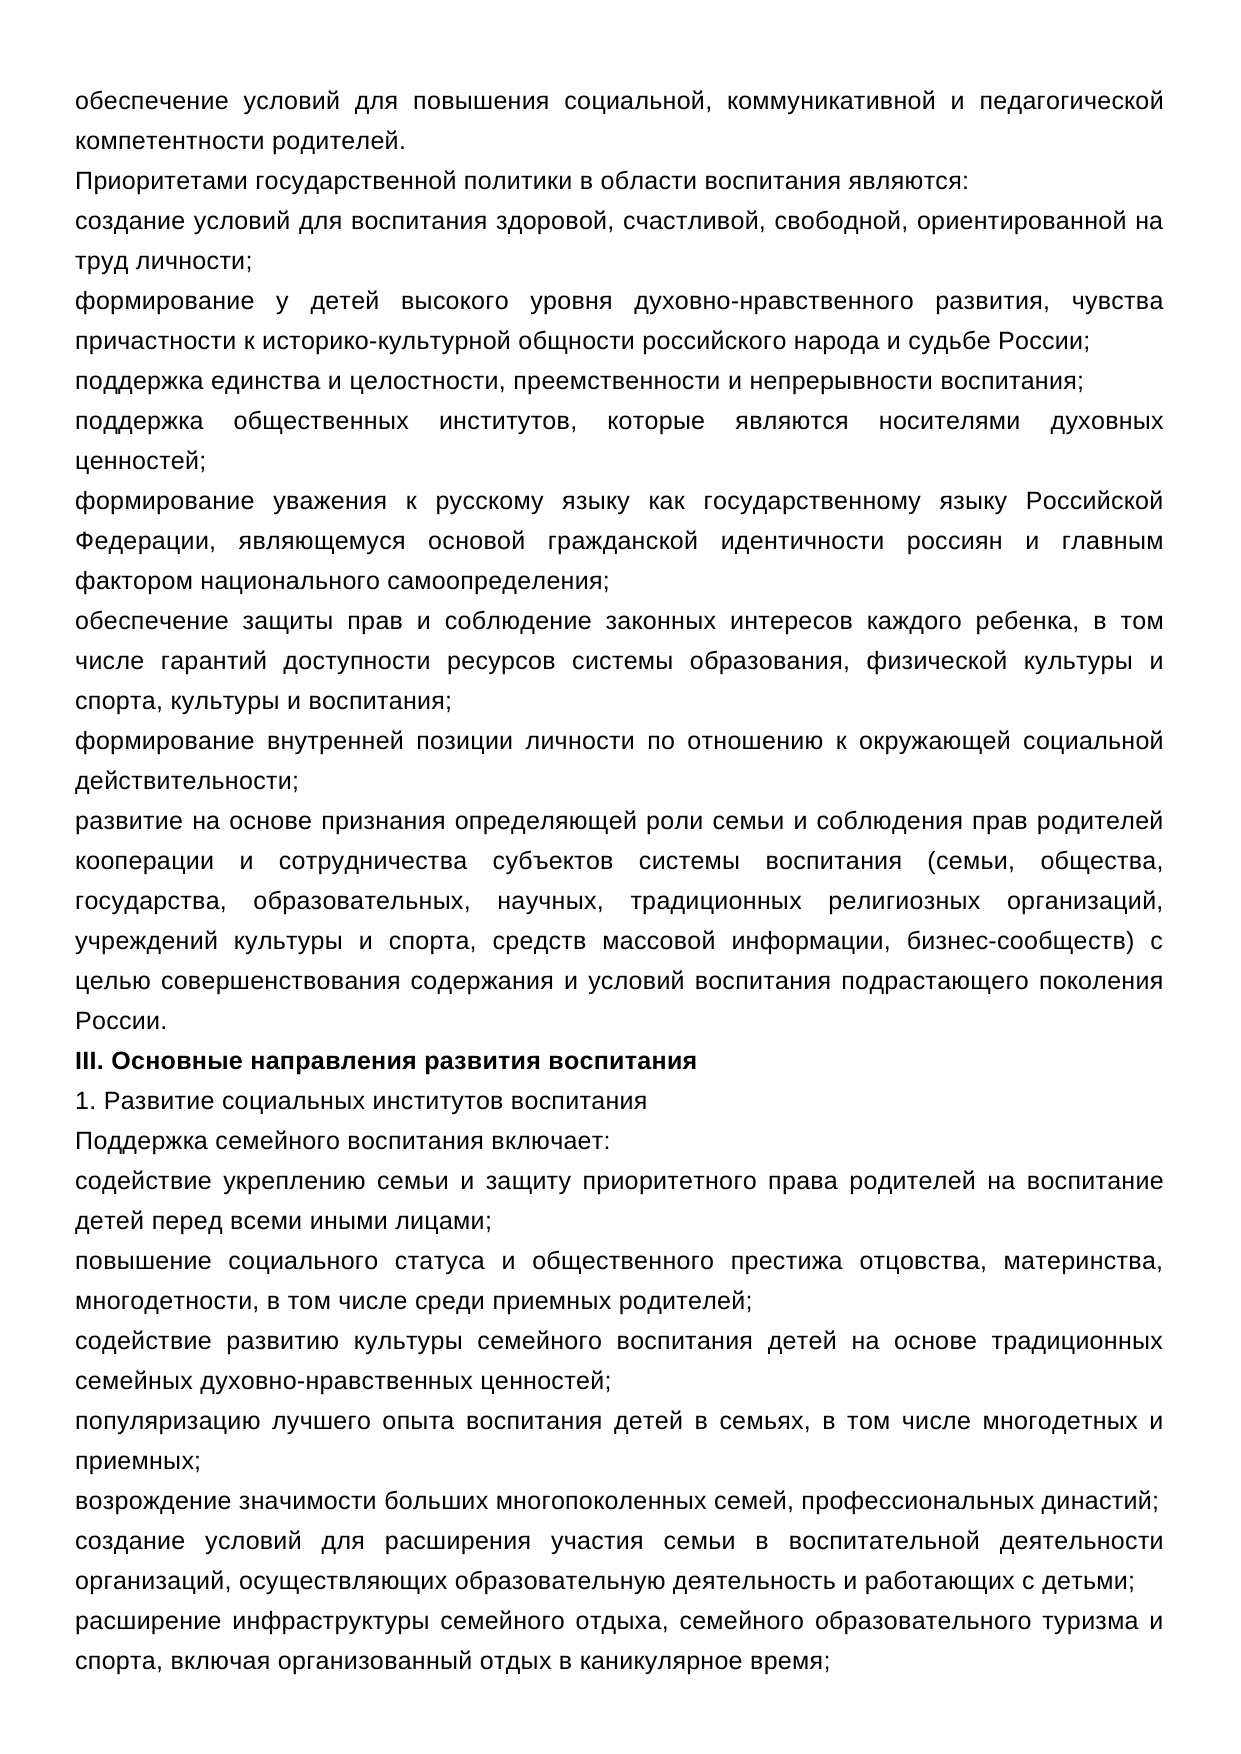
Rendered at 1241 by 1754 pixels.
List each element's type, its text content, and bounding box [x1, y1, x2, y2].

text создание условий для воспитания здоровой, счастливой, свободной, ориентированной на труд личности; [75, 195, 1165, 275]
text расширение инфраструктуры семейного отдыха, семейного образовательного туризма и спорта, включая организованный отдых в каникулярное время; [75, 1595, 1165, 1675]
text формирование внутренней позиции личности по отношению к окружающей социальной действительности; [75, 715, 1165, 795]
text популяризацию лучшего опыта воспитания детей в семьях, в том числе многодетных и приемных; [75, 1395, 1165, 1475]
text Поддержка семейного воспитания включает: [75, 1115, 1165, 1155]
text содействие развитию культуры семейного воспитания детей на основе традиционных семейных духовно-нравственных ценностей; [75, 1315, 1165, 1395]
text обеспечение условий для повышения социальной, коммуникативной и педагогической компетентности родителей. [75, 75, 1165, 155]
text повышение социального статуса и общественного престижа отцовства, материнства, многодетности, в том числе среди приемных родителей; [75, 1235, 1165, 1315]
text 1. Развитие социальных институтов воспитания [75, 1075, 1165, 1115]
text формирование у детей высокого уровня духовно-нравственного развития, чувства причастности к историко-культурной общности российского народа и судьбе России; [75, 275, 1165, 355]
text содействие укреплению семьи и защиту приоритетного права родителей на воспитание детей перед всеми иными лицами; [75, 1155, 1165, 1235]
text возрождение значимости больших многопоколенных семей, профессиональных династий; [75, 1475, 1165, 1515]
text формирование уважения к русскому языку как государственному языку Российской Федерации, являющемуся основой гражданской идентичности россиян и главным фактором национального самоопределения; [75, 475, 1165, 595]
text обеспечение защиты прав и соблюдение законных интересов каждого ребенка, в том числе гарантий доступности ресурсов системы образования, физической культуры и спорта, культуры и воспитания; [75, 595, 1165, 715]
text поддержка общественных институтов, которые являются носителями духовных ценностей; [75, 395, 1165, 475]
text поддержка единства и целостности, преемственности и непрерывности воспитания; [75, 355, 1165, 395]
text развитие на основе признания определяющей роли семьи и соблюдения прав родителей кооперации и сотрудничества субъектов системы воспитания (семьи, общества, государства, образовательных, научных, традиционных религиозных организаций, учреждений культуры и спорта, средств массовой информации, бизнес-сообществ) с целью совершенствования содержания и условий воспитания подрастающего поколения России. [75, 795, 1165, 1035]
text Приоритетами государственной политики в области воспитания являются: [75, 155, 1165, 195]
text создание условий для расширения участия семьи в воспитательной деятельности организаций, осуществляющих образовательную деятельность и работающих с детьми; [75, 1515, 1165, 1595]
text III. Основные направления развития воспитания [75, 1035, 1165, 1075]
